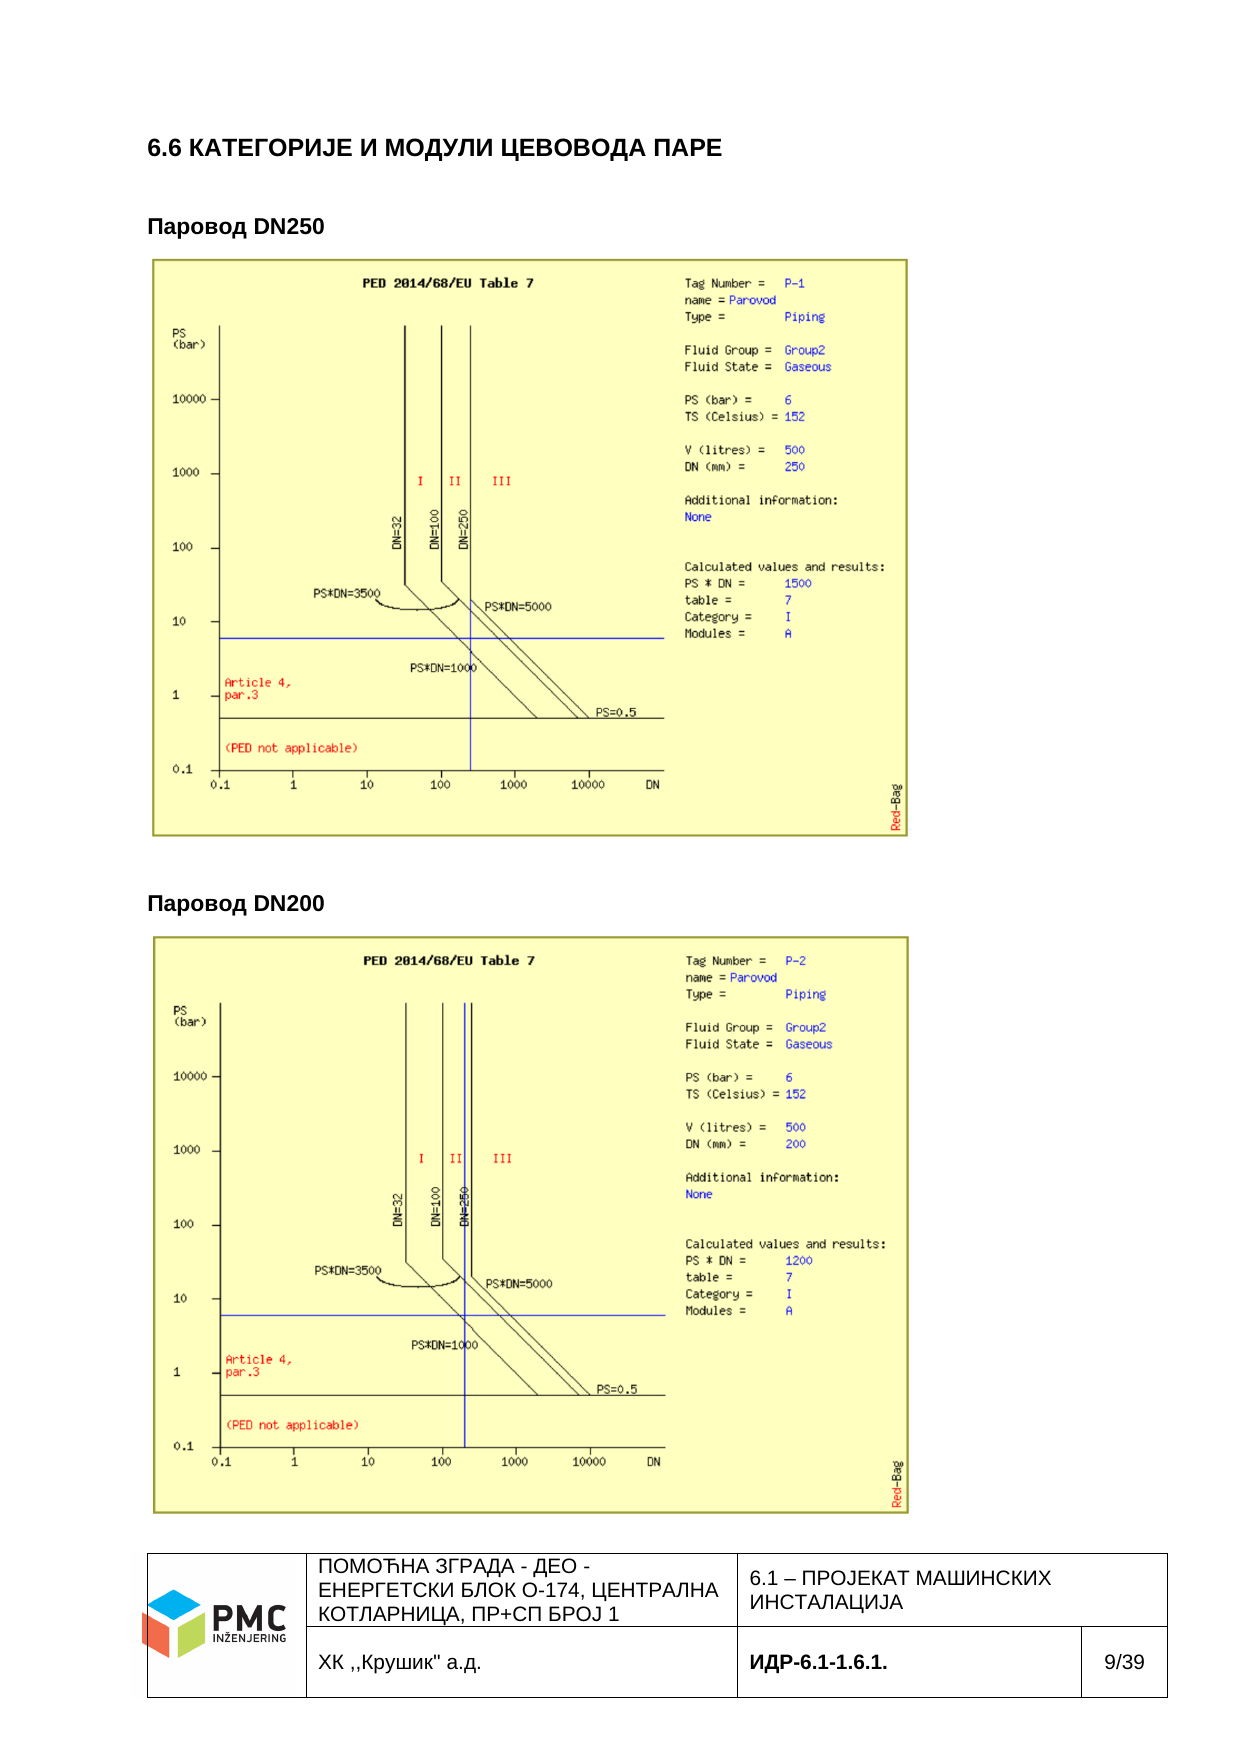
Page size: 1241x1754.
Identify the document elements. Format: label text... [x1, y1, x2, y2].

picture [147, 928, 910, 1517]
picture [130, 1552, 297, 1700]
text 6.6 КАТЕГОРИЈЕ И МОДУЛИ ЦЕВОВОДА ПАРЕ [147, 133, 1166, 162]
picture [147, 251, 909, 839]
text Паровод DN250 [147, 213, 1166, 239]
picture [148, 1554, 297, 1697]
text Паровод DN200 [147, 890, 1166, 916]
